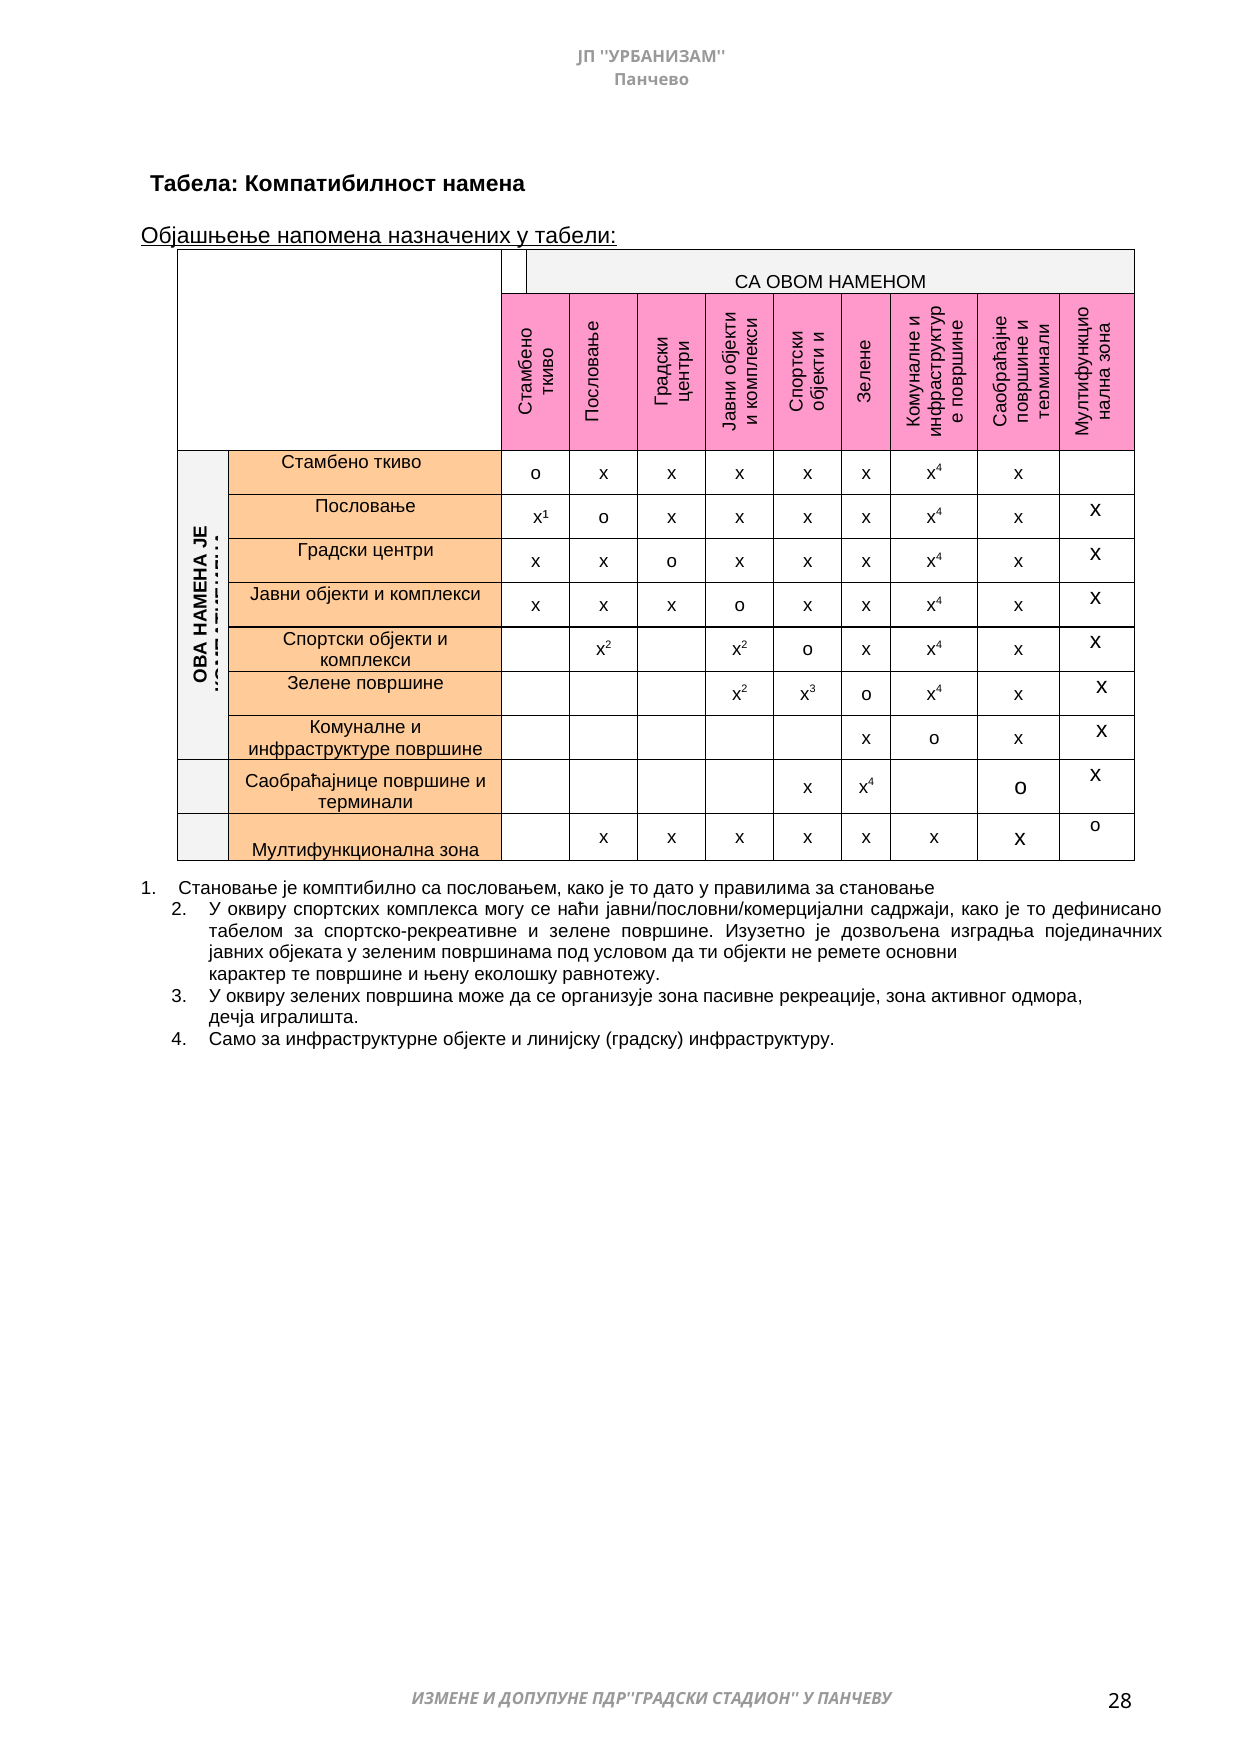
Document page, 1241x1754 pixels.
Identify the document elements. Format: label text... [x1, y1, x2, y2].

list Само за инфраструктурне објекте и линијску (градску) инфраструктуру. [171, 1028, 1162, 1049]
list Становање је комптибилно са пословањем, како је то дато у правилима за становање [141, 877, 1162, 898]
text Објашњење напомена назначених у табели: [141, 222, 1162, 248]
list У оквиру спортских комплекса могу се наћи јавни/пословни/комерцијални садржаји, како је то дефинисано табелом за спортско-рекреативне и зелене површине. Изузетно је дозвoљена изградња појединачних јавних објеката у зеленим површинама под условом да ти објекти не ремете основни [171, 898, 1162, 963]
list У оквиру зелених површина може да се организује зона пасивне рекреације, зона активног одмора, [171, 984, 1162, 1006]
text дечја игралишта. [209, 1006, 1162, 1028]
text карактер те површине и њену еколошку равнотежу. [209, 963, 1162, 984]
text Табела: Компатибилност намена [150, 169, 1162, 196]
